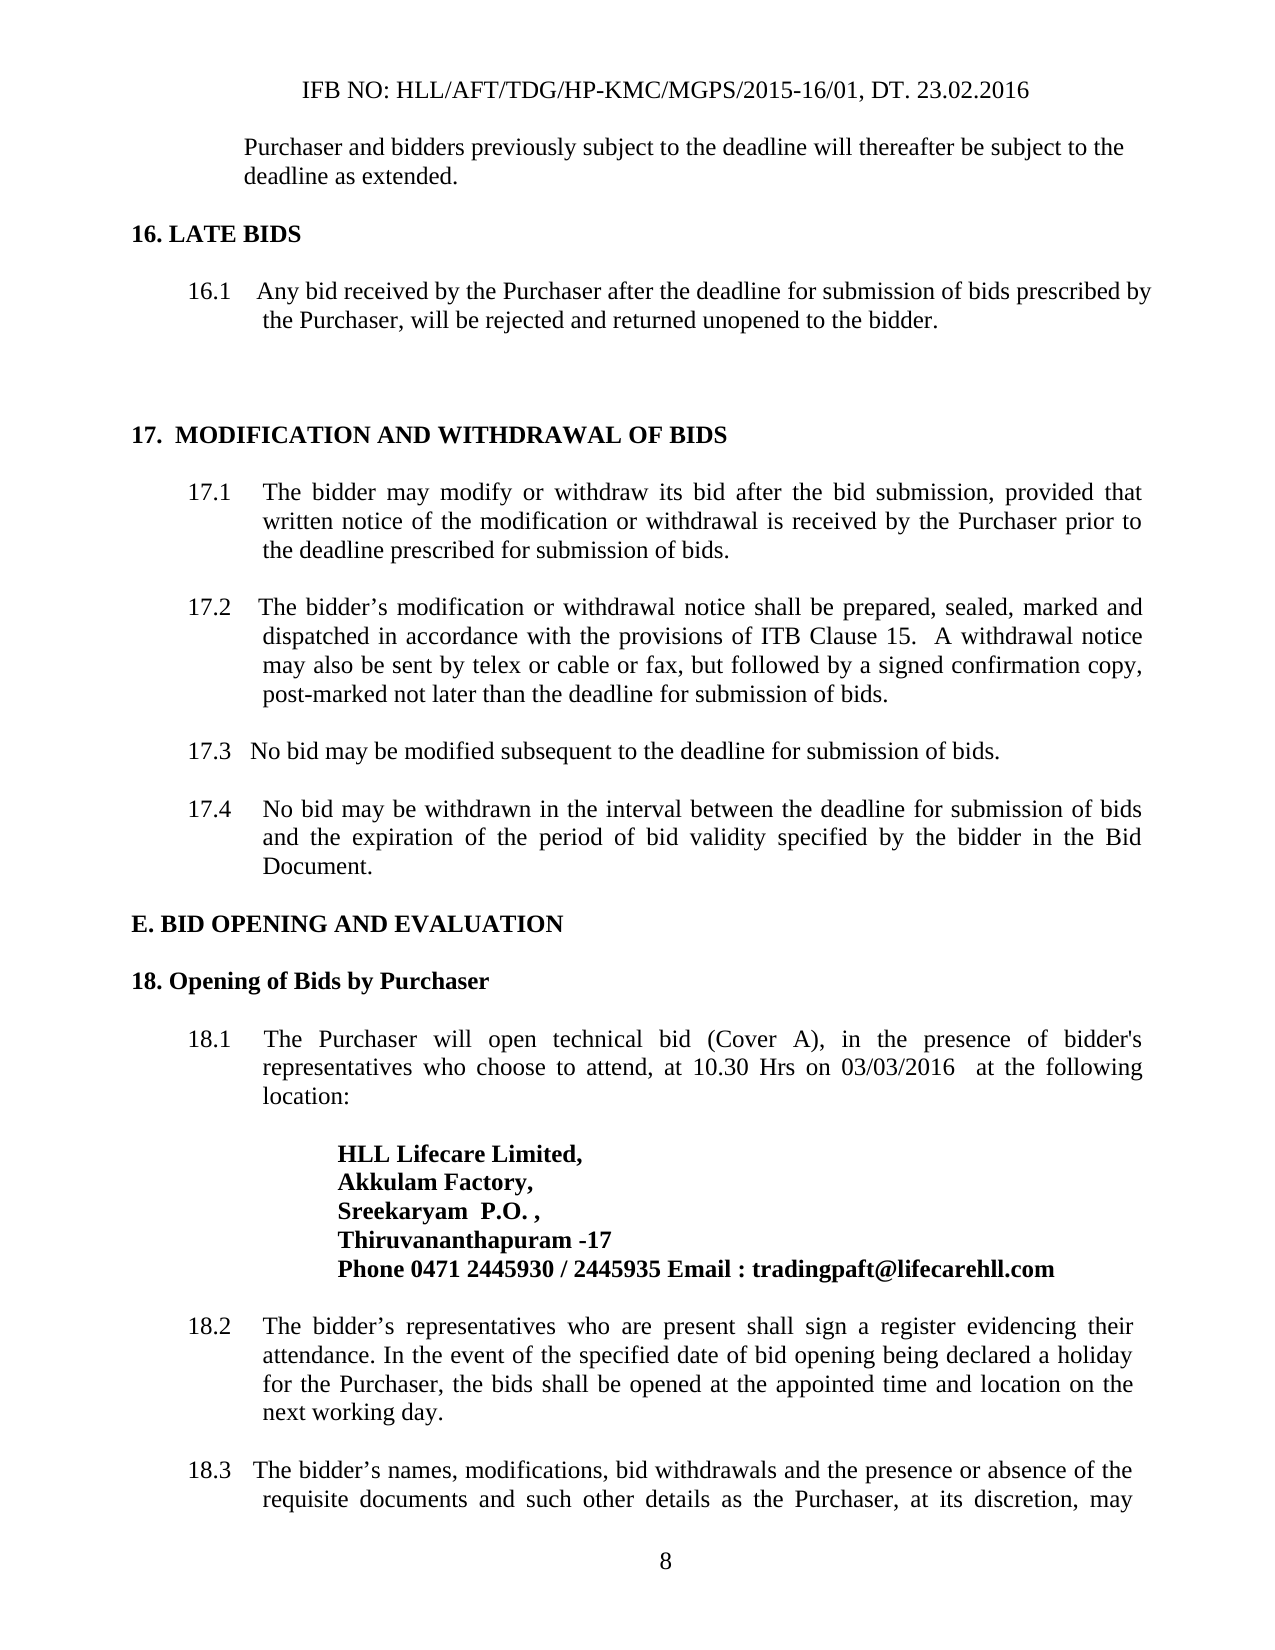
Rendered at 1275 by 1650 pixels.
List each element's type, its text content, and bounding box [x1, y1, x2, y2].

text Sreekaryam P.O. , [262, 1196, 1200, 1225]
text 17.4 No bid may be withdrawn in the interval between the deadline for submission of bids and the expiration of the period of bid validity specified by the bidder in the Bid Document. [187, 794, 1144, 880]
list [206, 132, 1125, 190]
text 16. LATE BIDS [131, 219, 1200, 247]
text 18.2 The bidder’s representatives who are present shall sign a register evidencing their attendance. In the event of the specified date of bid opening being declared a holiday for the Purchaser, the bids shall be opened at the appointed time and location on the next working day. [187, 1311, 1134, 1426]
text 17.1 The bidder may modify or withdraw its bid after the bid submission, provided that written notice of the modification or withdrawal is received by the Purchaser prior to the deadline prescribed for submission of bids. [187, 477, 1144, 564]
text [187, 1455, 1134, 1512]
text Akkulam Factory, [262, 1167, 1200, 1196]
text 17.2 The bidder’s modification or withdrawal notice shall be prepared, sealed, marked and dispatched in accordance with the provisions of ITB Clause 15. A withdrawal notice may also be sent by telex or cable or fax, but followed by a signed confirmation copy, post-marked not later than the deadline for submission of bids. [187, 592, 1144, 707]
text 18. Opening of Bids by Purchaser [131, 966, 1200, 995]
text 17.3 No bid may be modified subsequent to the deadline for submission of bids. [187, 736, 1144, 765]
text E. BID OPENING AND EVALUATION [131, 909, 1200, 937]
text Phone 0471 2445930 / 2445935 Email : tradingpaft@lifecarehll.com [262, 1254, 1200, 1282]
text 16.1 Any bid received by the Purchaser after the deadline for submission of bids prescribed by the Purchaser, will be rejected and returned unopened to the bidder. [187, 276, 1153, 334]
text HLL Lifecare Limited, [262, 1139, 1200, 1167]
text 17. MODIFICATION AND WITHDRAWAL OF BIDS [131, 420, 1200, 449]
text 18.1 The Purchaser will open technical bid (Cover A), in the presence of bidder's representatives who choose to attend, at 10.30 Hrs on 03/03/2016 at the following location: [187, 1024, 1144, 1110]
text Thiruvananthapuram -17 [262, 1225, 1200, 1254]
